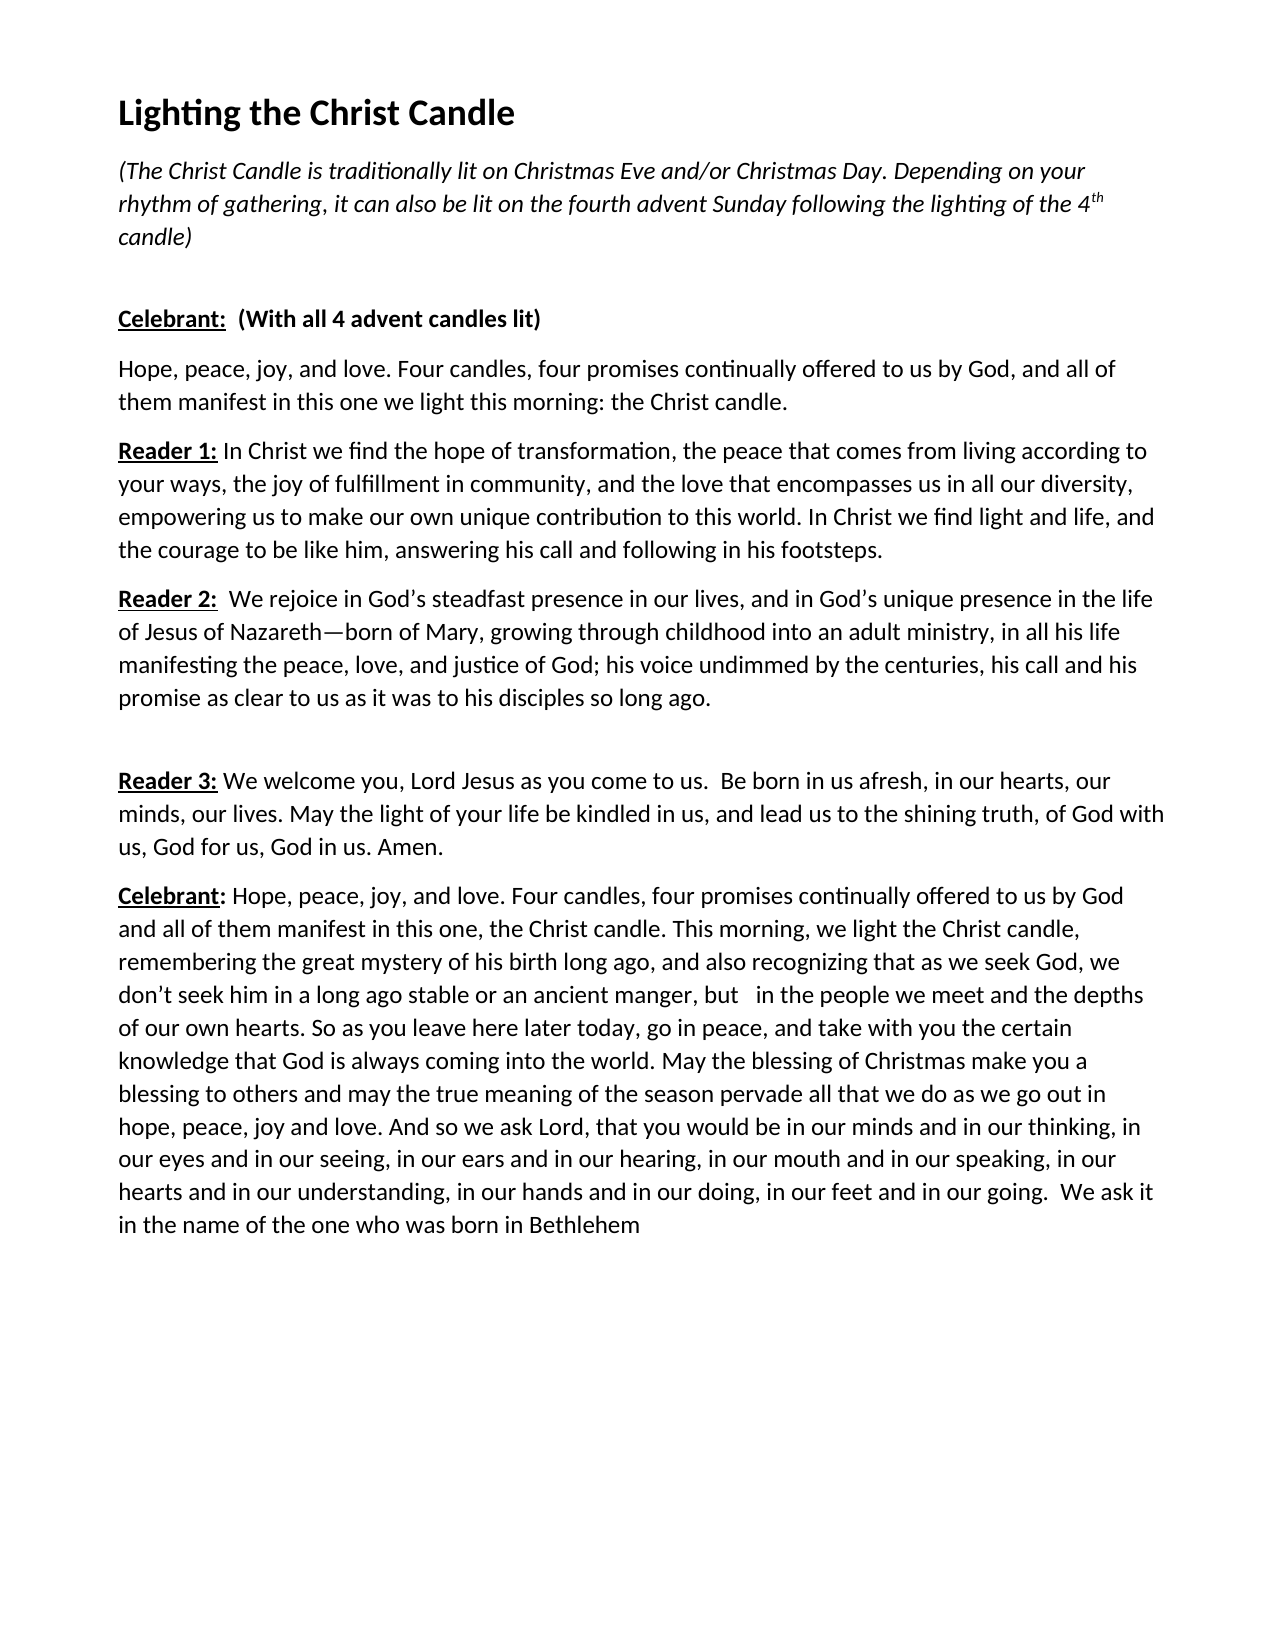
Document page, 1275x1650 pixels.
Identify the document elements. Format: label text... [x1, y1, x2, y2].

text Celebrant: Hope, peace, joy, and love. Four candles, four promises continually offered to us by God and all of them manifest in this one, the Christ candle. This morning, we light the Christ candle, remembering the great mystery of his birth long ago, and also recognizing that as we seek God, we don’t seek him in a long ago stable or an ancient manger, but in the people we meet and the depths of our own hearts. So as you leave here later today, go in peace, and take with you the certain knowledge that God is always coming into the world. May the blessing of Christmas make you a blessing to others and may the true meaning of the season pervade all that we do as we go out in hope, peace, joy and love. And so we ask Lord, that you would be in our minds and in our thinking, in our eyes and in our seeing, in our ears and in our hearing, in our mouth and in our speaking, in our hearts and in our understanding, in our hands and in our doing, in our feet and in our going. We ask it in the name of the one who was born in Bethlehem [118, 880, 1167, 1240]
text Celebrant: (With all 4 advent candles lit) [118, 270, 1167, 334]
text (The Christ Candle is traditionally lit on Christmas Eve and/or Christmas Day. Depending on your rhythm of gathering, it can also be lit on the fourth advent Sunday following the lighting of the 4th candle) [118, 155, 1167, 251]
text Hope, peace, joy, and love. Four candles, four promises continually offered to us by God, and all of them manifest in this one we light this morning: the Christ candle. [118, 353, 1167, 416]
text Lighting the Christ Candle [118, 89, 1167, 134]
text Reader 2: We rejoice in God’s steadfast presence in our lives, and in God’s unique presence in the life of Jesus of Nazareth—born of Mary, growing through childhood into an adult ministry, in all his life manifesting the peace, love, and justice of God; his voice undimmed by the centuries, his call and his promise as clear to us as it was to his disciples so long ago. [118, 583, 1167, 713]
text Reader 1: In Christ we find the hope of transformation, the peace that comes from living according to your ways, the joy of fulfillment in community, and the love that encompasses us in all our diversity, empowering us to make our own unique contribution to this world. In Christ we find light and life, and the courage to be like him, answering his call and following in his footsteps. [118, 435, 1167, 564]
text Reader 3: We welcome you, Lord Jesus as you come to us. Be born in us afresh, in our hearts, our minds, our lives. May the light of your life be kindled in us, and lead us to the shining truth, of God with us, God for us, God in us. Amen. [118, 732, 1167, 861]
